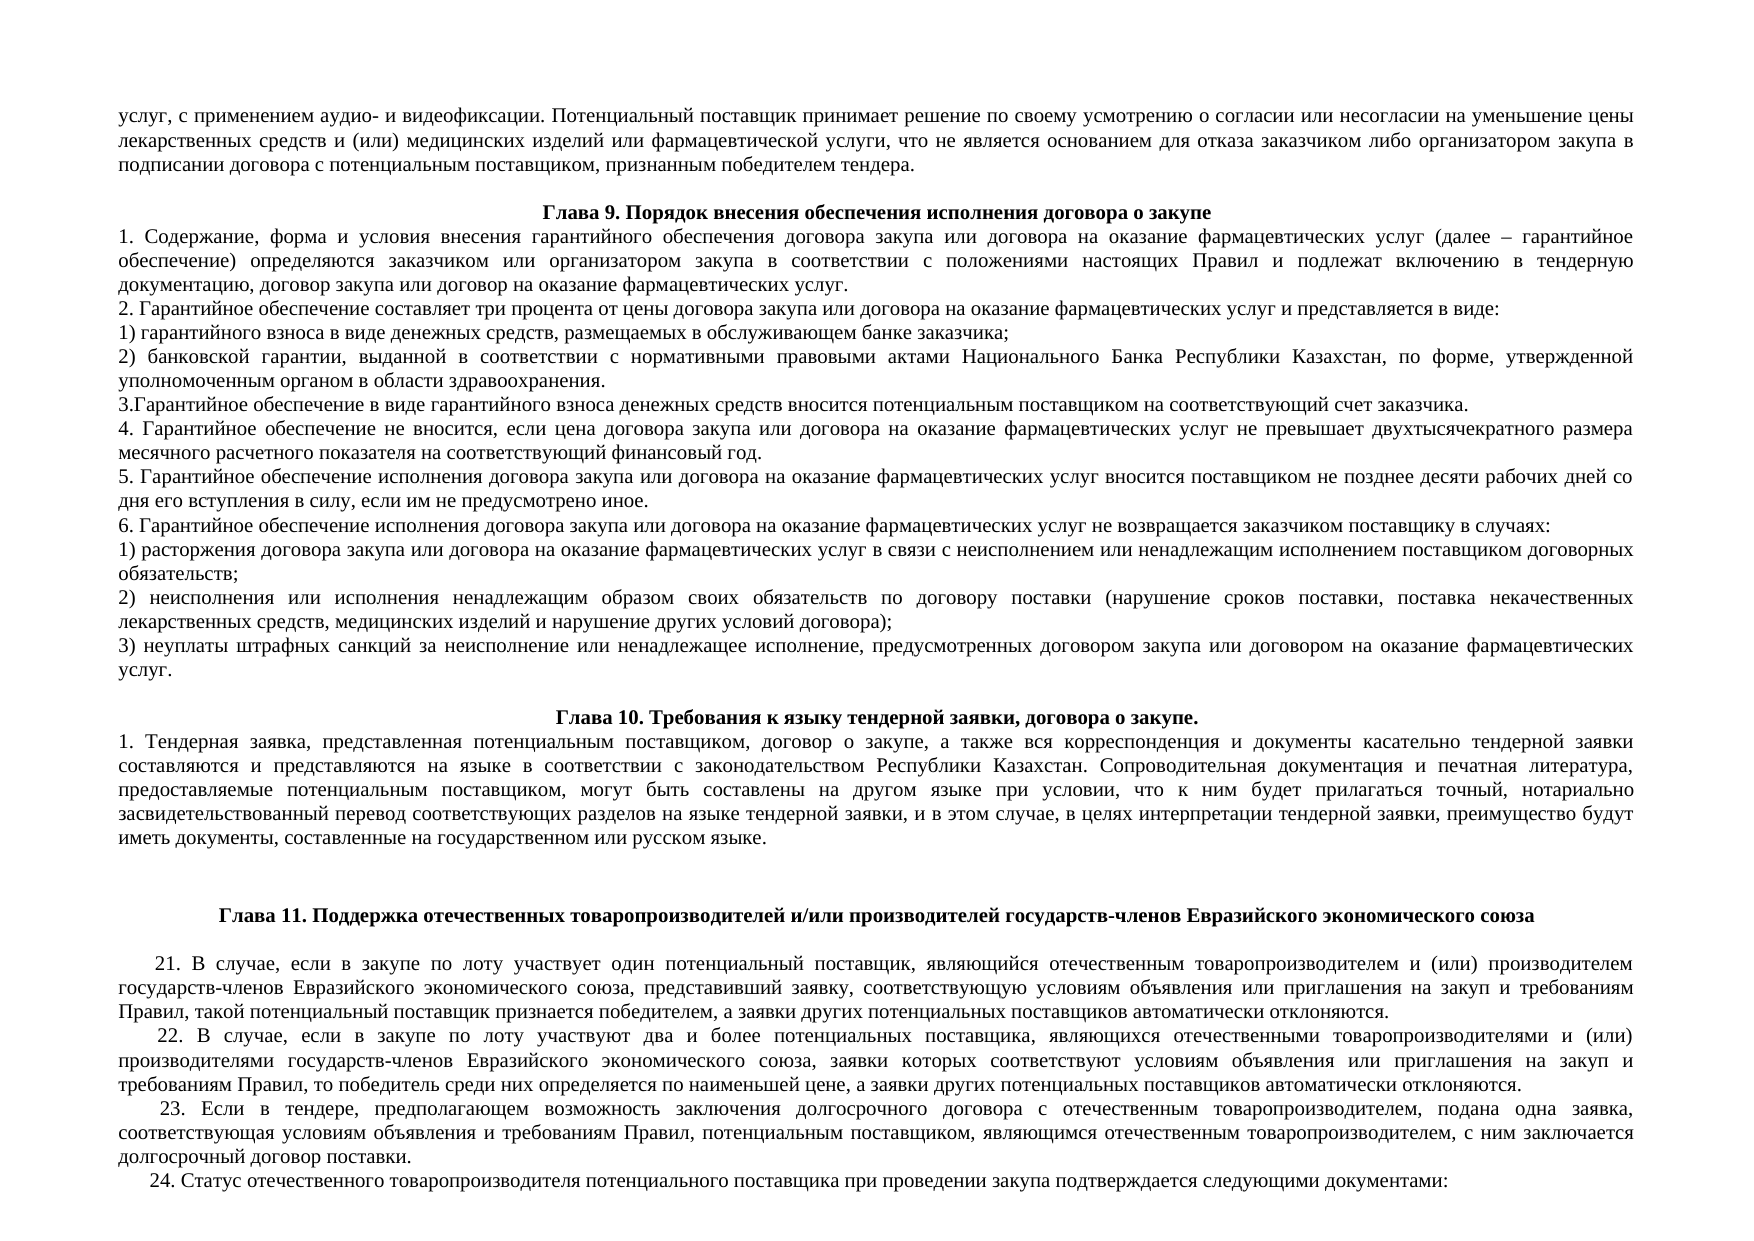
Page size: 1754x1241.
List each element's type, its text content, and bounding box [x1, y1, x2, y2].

text Глава 10. Требования к языку тендерной заявки, договора о закупе. [118, 705, 1636, 729]
text 1) гарантийного взноса в виде денежных средств, размещаемых в обслуживающем банке заказчика; [118, 320, 1636, 344]
text 2) неисполнения или исполнения ненадлежащим образом своих обязательств по договору поставки (нарушение сроков поставки, поставка некачественных лекарственных средств, медицинских изделий и нарушение других условий договора); [118, 585, 1636, 633]
text 4. Гарантийное обеспечение не вносится, если цена договора закупа или договора на оказание фармацевтических услуг не превышает двухтысячекратного размера месячного расчетного показателя на соответствующий финансовый год. [118, 416, 1636, 464]
text 5. Гарантийное обеспечение исполнения договора закупа или договора на оказание фармацевтических услуг вносится поставщиком не позднее десяти рабочих дней со дня его вступления в силу, если им не предусмотрено иное. [118, 464, 1636, 512]
text 23. Если в тендере, предполагающем возможность заключения долгосрочного договора с отечественным товаропроизводителем, подана одна заявка, соответствующая условиям объявления и требованиям Правил, потенциальным поставщиком, являющимся отечественным товаропроизводителем, с ним заключается долгосрочный договор поставки. [118, 1096, 1636, 1168]
text 1. Содержание, форма и условия внесения гарантийного обеспечения договора закупа или договора на оказание фармацевтических услуг (далее – гарантийное обеспечение) определяются заказчиком или организатором закупа в соответствии с положениями настоящих Правил и подлежат включению в тендерную документацию, договор закупа или договор на оказание фармацевтических услуг. [118, 224, 1636, 296]
text 22. В случае, если в закупе по лоту участвуют два и более потенциальных поставщика, являющихся отечественными товаропроизводителями и (или) производителями государств-членов Евразийского экономического союза, заявки которых соответствуют условиям объявления или приглашения на закуп и требованиям Правил, то победитель среди них определяется по наименьшей цене, а заявки других потенциальных поставщиков автоматически отклоняются. [118, 1023, 1636, 1096]
text 3) неуплаты штрафных санкций за неисполнение или ненадлежащее исполнение, предусмотренных договором закупа или договором на оказание фармацевтических услуг. [118, 633, 1636, 681]
text 3.Гарантийное обеспечение в виде гарантийного взноса денежных средств вносится потенциальным поставщиком на соответствующий счет заказчика. [118, 392, 1636, 416]
text 21. В случае, если в закупе по лоту участвует один потенциальный поставщик, являющийся отечественным товаропроизводителем и (или) производителем государств-членов Евразийского экономического союза, представивший заявку, соответствующую условиям объявления или приглашения на закуп и требованиям Правил, такой потенциальный поставщик признается победителем, а заявки других потенциальных поставщиков автоматически отклоняются. [118, 951, 1636, 1023]
text 1. Тендерная заявка, представленная потенциальным поставщиком, договор о закупе, а также вся корреспонденция и документы касательно тендерной заявки составляются и представляются на языке в соответствии с законодательством Республики Казахстан. Сопроводительная документация и печатная литература, предоставляемые потенциальным поставщиком, могут быть составлены на другом языке при условии, что к ним будет прилагаться точный, нотариально засвидетельствованный перевод соответствующих разделов на языке тендерной заявки, и в этом случае, в целях интерпретации тендерной заявки, преимущество будут иметь документы, составленные на государственном или русском языке. [118, 729, 1636, 849]
text 2) банковской гарантии, выданной в соответствии с нормативными правовыми актами Национального Банка Республики Казахстан, по форме, утвержденной уполномоченным органом в области здравоохранения. [118, 344, 1636, 392]
text 2. Гарантийное обеспечение составляет три процента от цены договора закупа или договора на оказание фармацевтических услуг и представляется в виде: [118, 296, 1636, 320]
text Глава 11. Поддержка отечественных товаропроизводителей и/или производителей государств-членов Евразийского экономического союза [118, 903, 1636, 927]
text Глава 9. Порядок внесения обеспечения исполнения договора о закупе [118, 200, 1636, 224]
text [118, 103, 1636, 176]
text 6. Гарантийное обеспечение исполнения договора закупа или договора на оказание фармацевтических услуг не возвращается заказчиком поставщику в случаях: [118, 512, 1636, 537]
text 24. Статус отечественного товаропроизводителя потенциального поставщика при проведении закупа подтверждается следующими документами: [118, 1168, 1636, 1192]
text 1) расторжения договора закупа или договора на оказание фармацевтических услуг в связи с неисполнением или ненадлежащим исполнением поставщиком договорных обязательств; [118, 537, 1636, 585]
